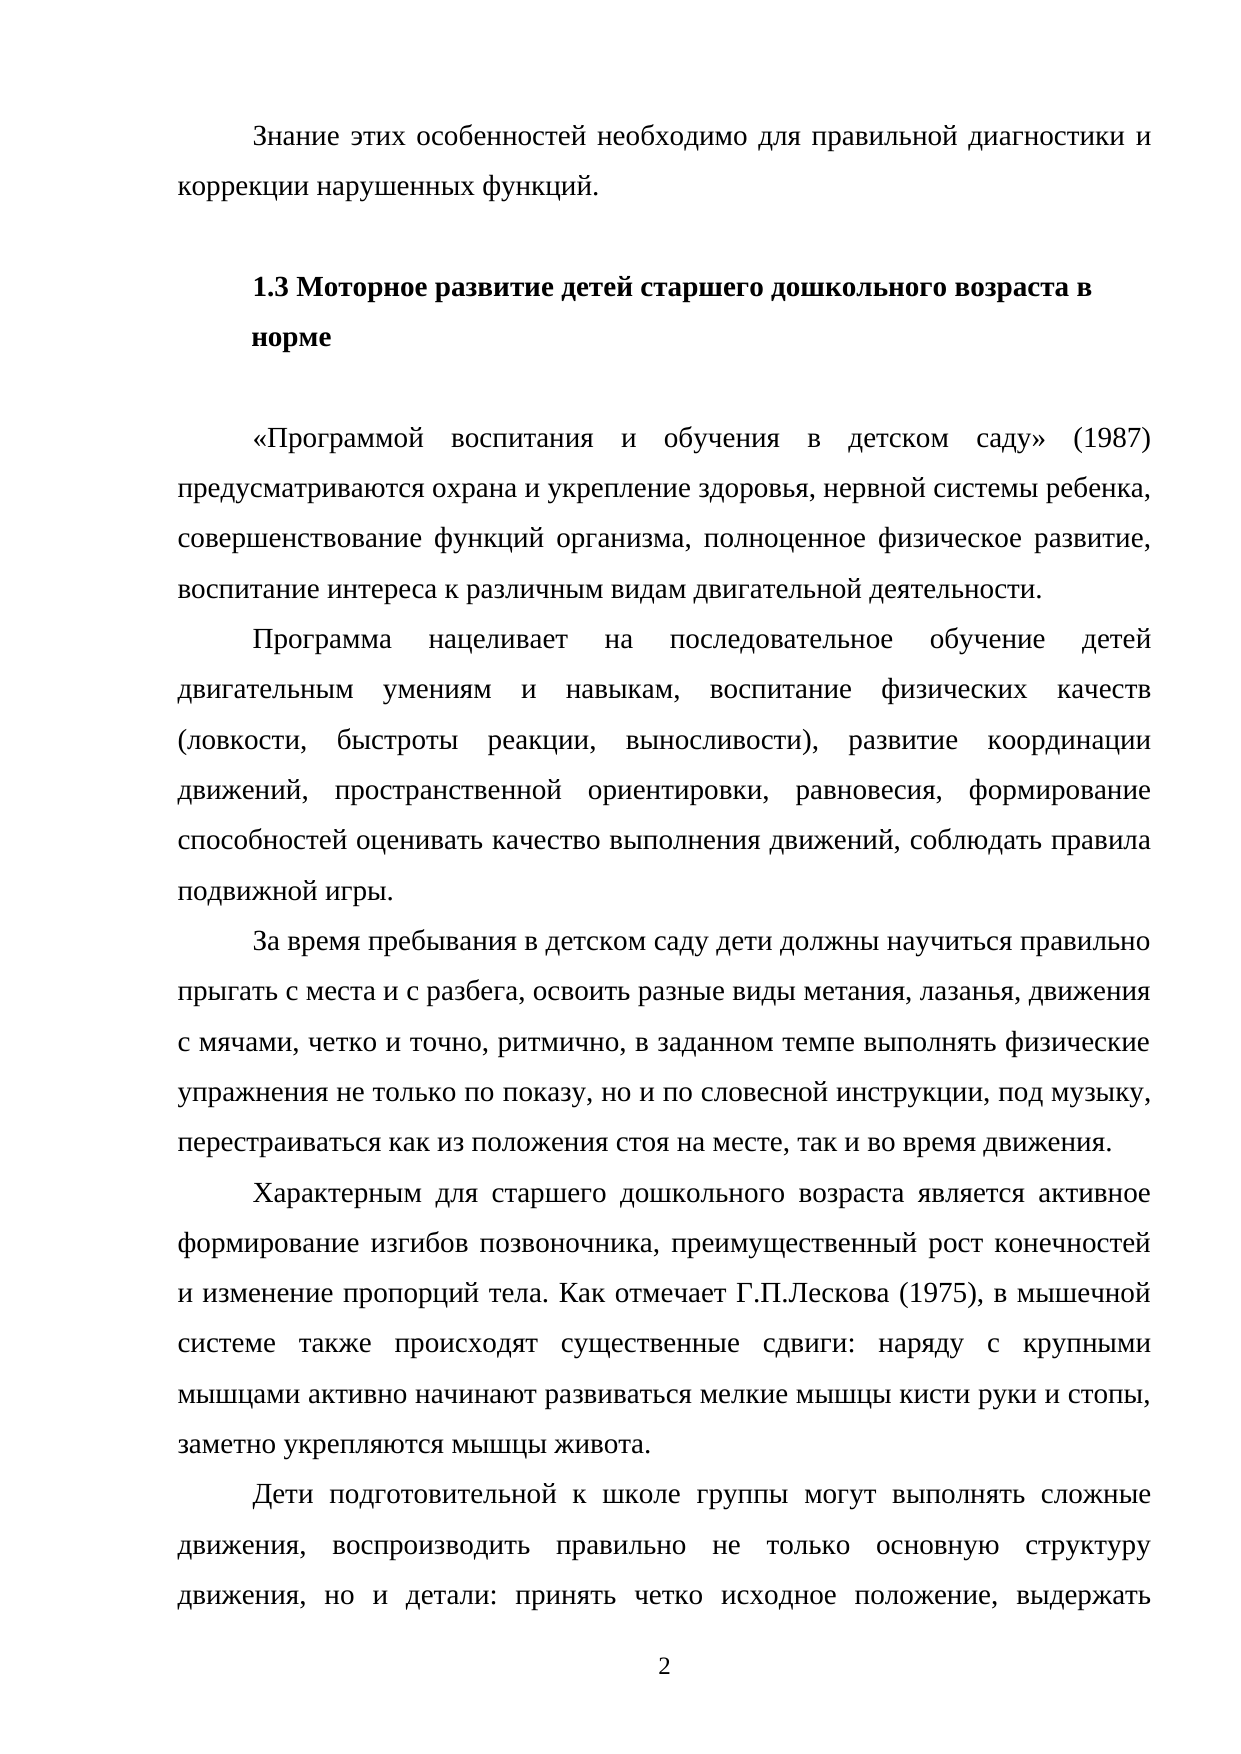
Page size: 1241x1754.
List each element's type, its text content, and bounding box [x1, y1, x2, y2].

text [177, 1477, 1152, 1611]
text «Программой воспитания и обучения в детском саду» (1987) предусматриваются охрана и укрепление здоровья, нервной системы ребенка, совершенствование функций организма, полноценное физическое развитие, воспитание интереса к различным видам двигательной деятельности. [177, 420, 1152, 604]
text Характерным для старшего дошкольного возраста является активное формирование изгибов позвоночника, преимущественный рост конечностей и изменение пропорций тела. Как отмечает Г.П.Лескова (1975), в мышечной системе также происходят существенные сдвиги: наряду с крупными мышцами активно начинают развиваться мелкие мышцы кисти руки и стопы, заметно укрепляются мышцы живота. [177, 1175, 1152, 1460]
text Программа нацеливает на последовательное обучение детей двигательным умениям и навыкам, воспитание физических качеств (ловкости, быстроты реакции, выносливости), развитие координации движений, пространственной ориентировки, равновесия, формирование способностей оценивать качество выполнения движений, соблюдать правила подвижной игры. [177, 621, 1152, 906]
text Знание этих особенностей необходимо для правильной диагностики и коррекции нарушенных функций. [177, 118, 1152, 202]
text За время пребывания в детском саду дети должны научиться правильно прыгать с места и с разбега, освоить разные виды метания, лазанья, движения с мячами, четко и точно, ритмично, в заданном темпе выполнять физические упражнения не только по показу, но и по словесной инструкции, под музыку, перестраиваться как из положения стоя на месте, так и во время движения. [177, 923, 1152, 1158]
text 1.3 Моторное развитие детей старшего дошкольного возраста в норме [251, 269, 1152, 353]
